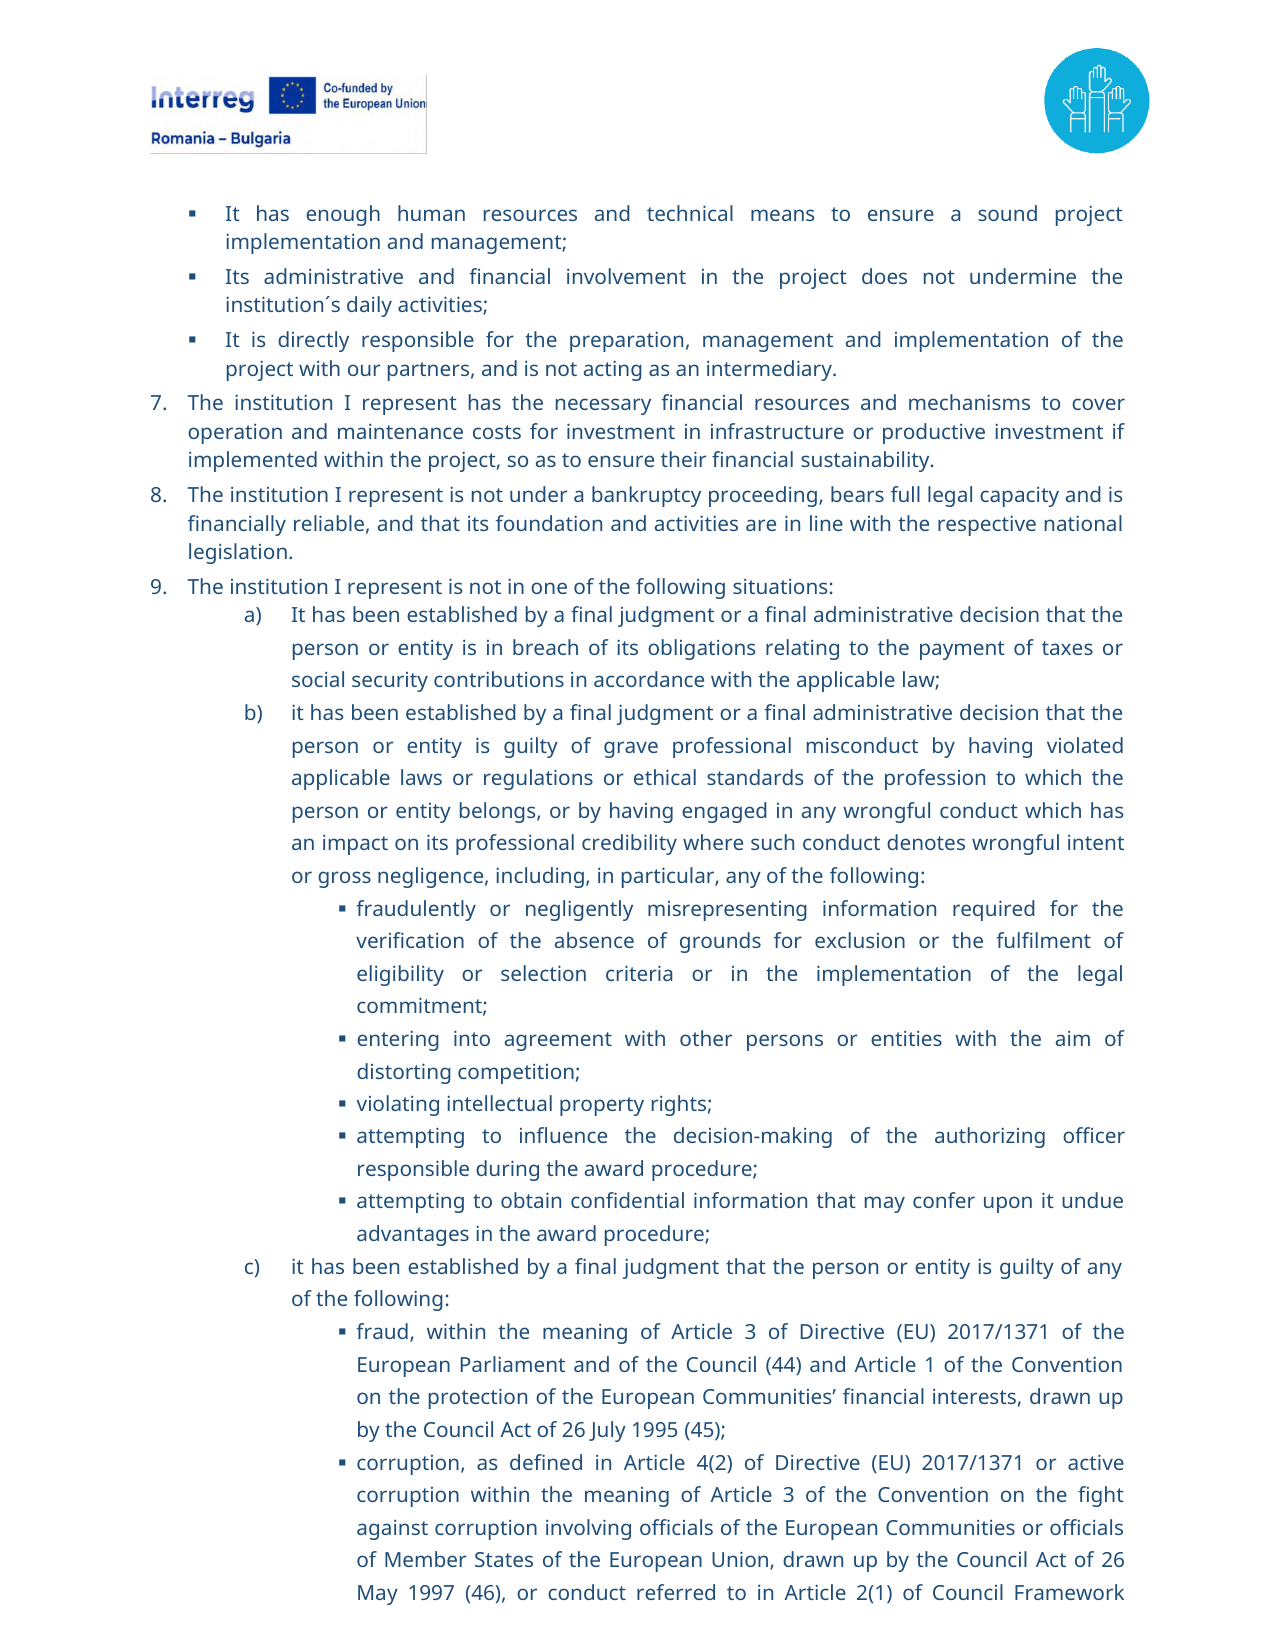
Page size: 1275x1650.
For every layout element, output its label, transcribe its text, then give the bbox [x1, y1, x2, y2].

picture [1099, 47, 1150, 92]
list fraud, within the meaning of Article 3 of Directive (EU) 2017/1371 of the European Parliament and of the Council (44) and Article 1 of the Convention on the protection of the European Communities’ financial interests, drawn up by the Council Act of 26 July 1995 (45); [337, 1317, 1125, 1443]
list The institution I represent is not in one of the following situations: [150, 572, 1137, 600]
list It has enough human resources and technical means to ensure a sound project implementation and management; [187, 199, 1124, 256]
picture [150, 75, 427, 154]
list it has been established by a final judgment that the person or entity is guilty of any of the following: [244, 1252, 1124, 1313]
list fraudulently or negligently misrepresenting information required for the verification of the absence of grounds for exclusion or the fulfilment of eligibility or selection criteria or in the implementation of the legal commitment; [337, 894, 1125, 1020]
picture [1043, 47, 1095, 154]
list it has been established by a final judgment or a final administrative decision that the person or entity is guilty of grave professional misconduct by having violated applicable laws or regulations or ethical standards of the profession to which the person or entity belongs, or by having engaged in any wrongful conduct which has an impact on its professional credibility where such conduct denotes wrongful intent or gross negligence, including, in particular, any of the following: [244, 698, 1125, 889]
list It has been established by a final judgment or a final administrative decision that the person or entity is in breach of its obligations relating to the payment of taxes or social security contributions in accordance with the applicable law; [244, 600, 1124, 694]
list The institution I represent is not under a bankruptcy proceeding, bears full legal capacity and is financially reliable, and that its foundation and activities are in line with the respective national legislation. [150, 480, 1125, 566]
list entering into agreement with other persons or entities with the aim of distorting competition; [337, 1024, 1125, 1085]
list violating intellectual property rights; [337, 1089, 1137, 1118]
list attempting to obtain confidential information that may confer upon it undue advantages in the award procedure; [337, 1187, 1125, 1248]
list attempting to influence the decision-making of the authorizing officer responsible during the award procedure; [337, 1121, 1125, 1182]
list The institution I represent has the necessary financial resources and mechanisms to cover operation and maintenance costs for investment in infrastructure or productive investment if implemented within the project, so as to ensure their financial sustainability. [150, 388, 1125, 474]
picture [1105, 109, 1150, 154]
list It is directly responsible for the preparation, management and implementation of the project with our partners, and is not acting as an intermediary. [187, 325, 1125, 382]
list Its administrative and financial involvement in the project does not undermine the institution´s daily activities; [187, 262, 1125, 319]
